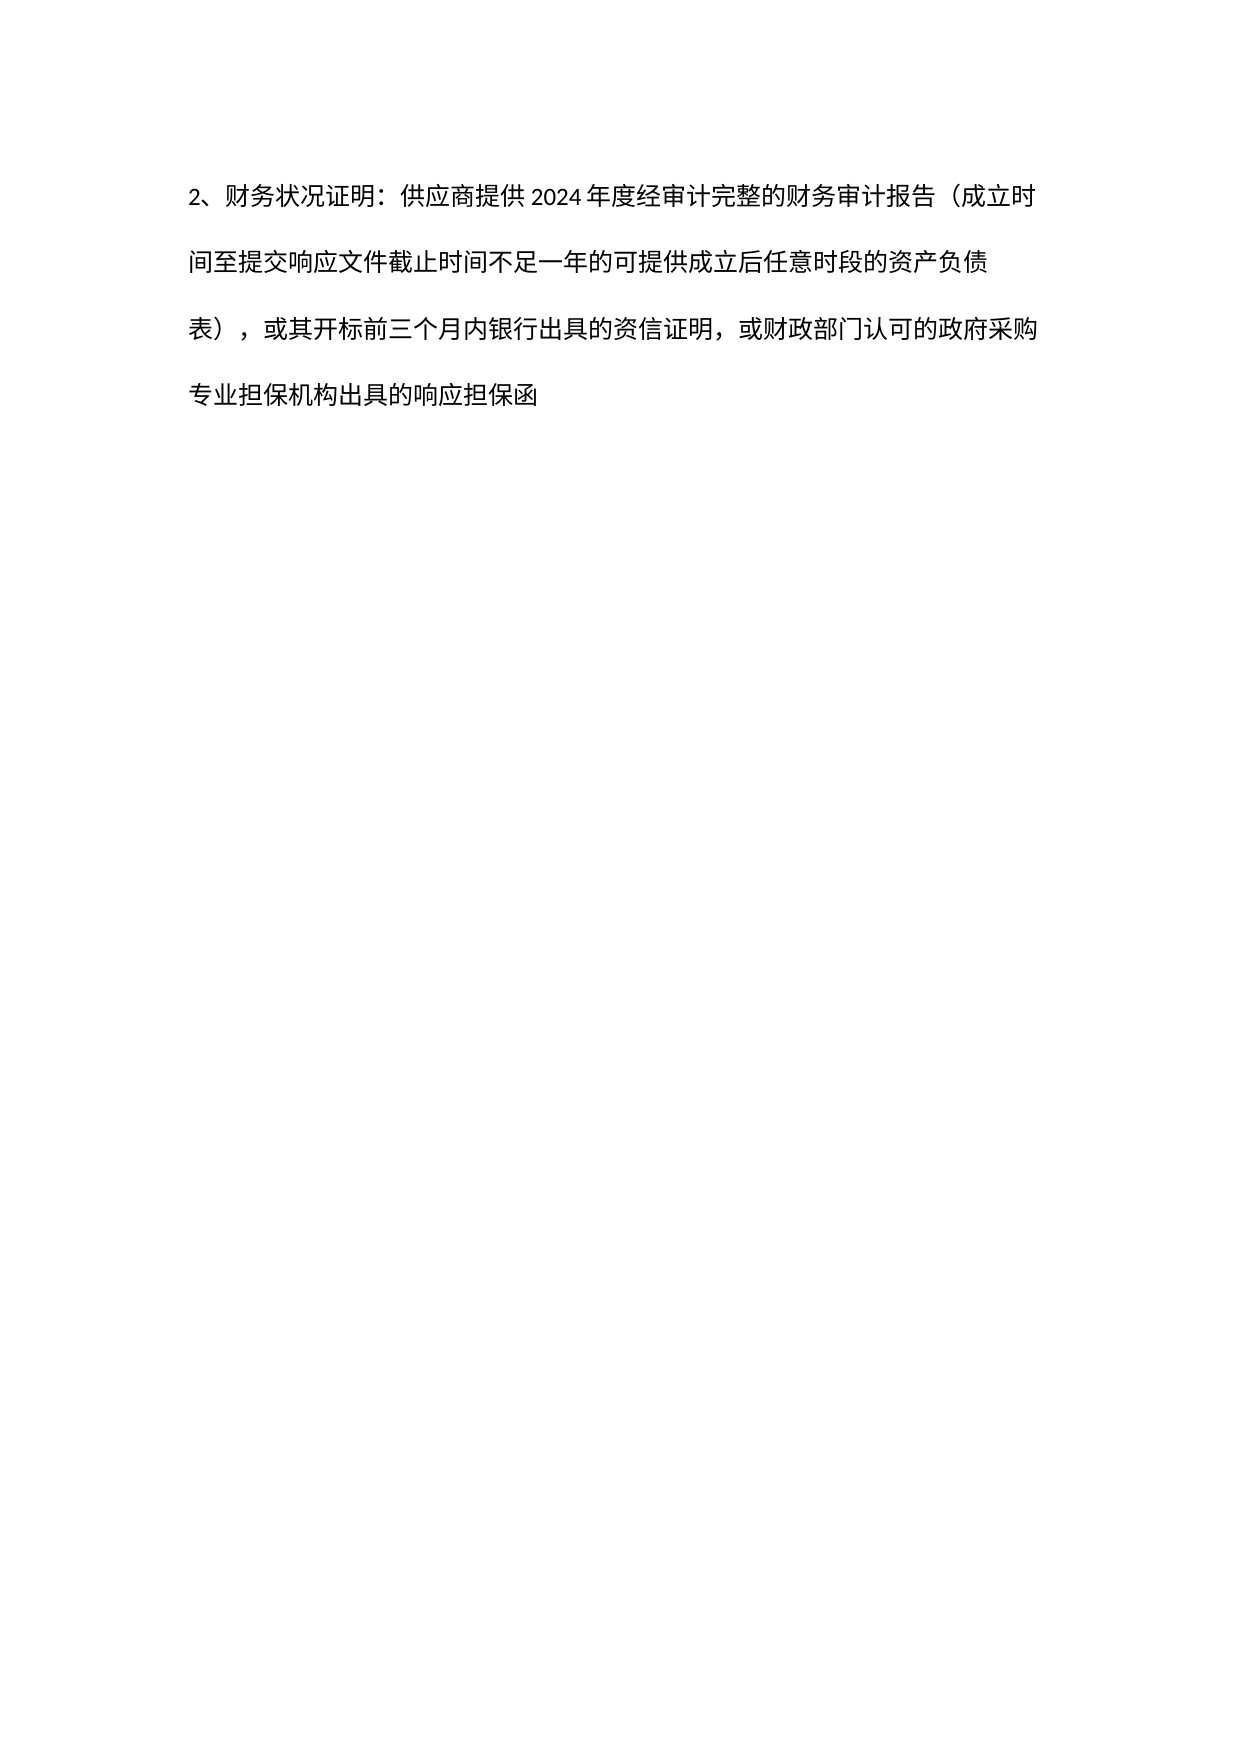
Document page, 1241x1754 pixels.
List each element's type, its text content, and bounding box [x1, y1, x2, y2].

text 2、财务状况证明：供应商提供2024年度经审计完整的财务审计报告（成立时间至提交响应文件截止时间不足一年的可提供成立后任意时段的资产负债表），或其开标前三个月内银行出具的资信证明，或财政部门认可的政府采购专业担保机构出具的响应担保函 [188, 162, 1052, 428]
